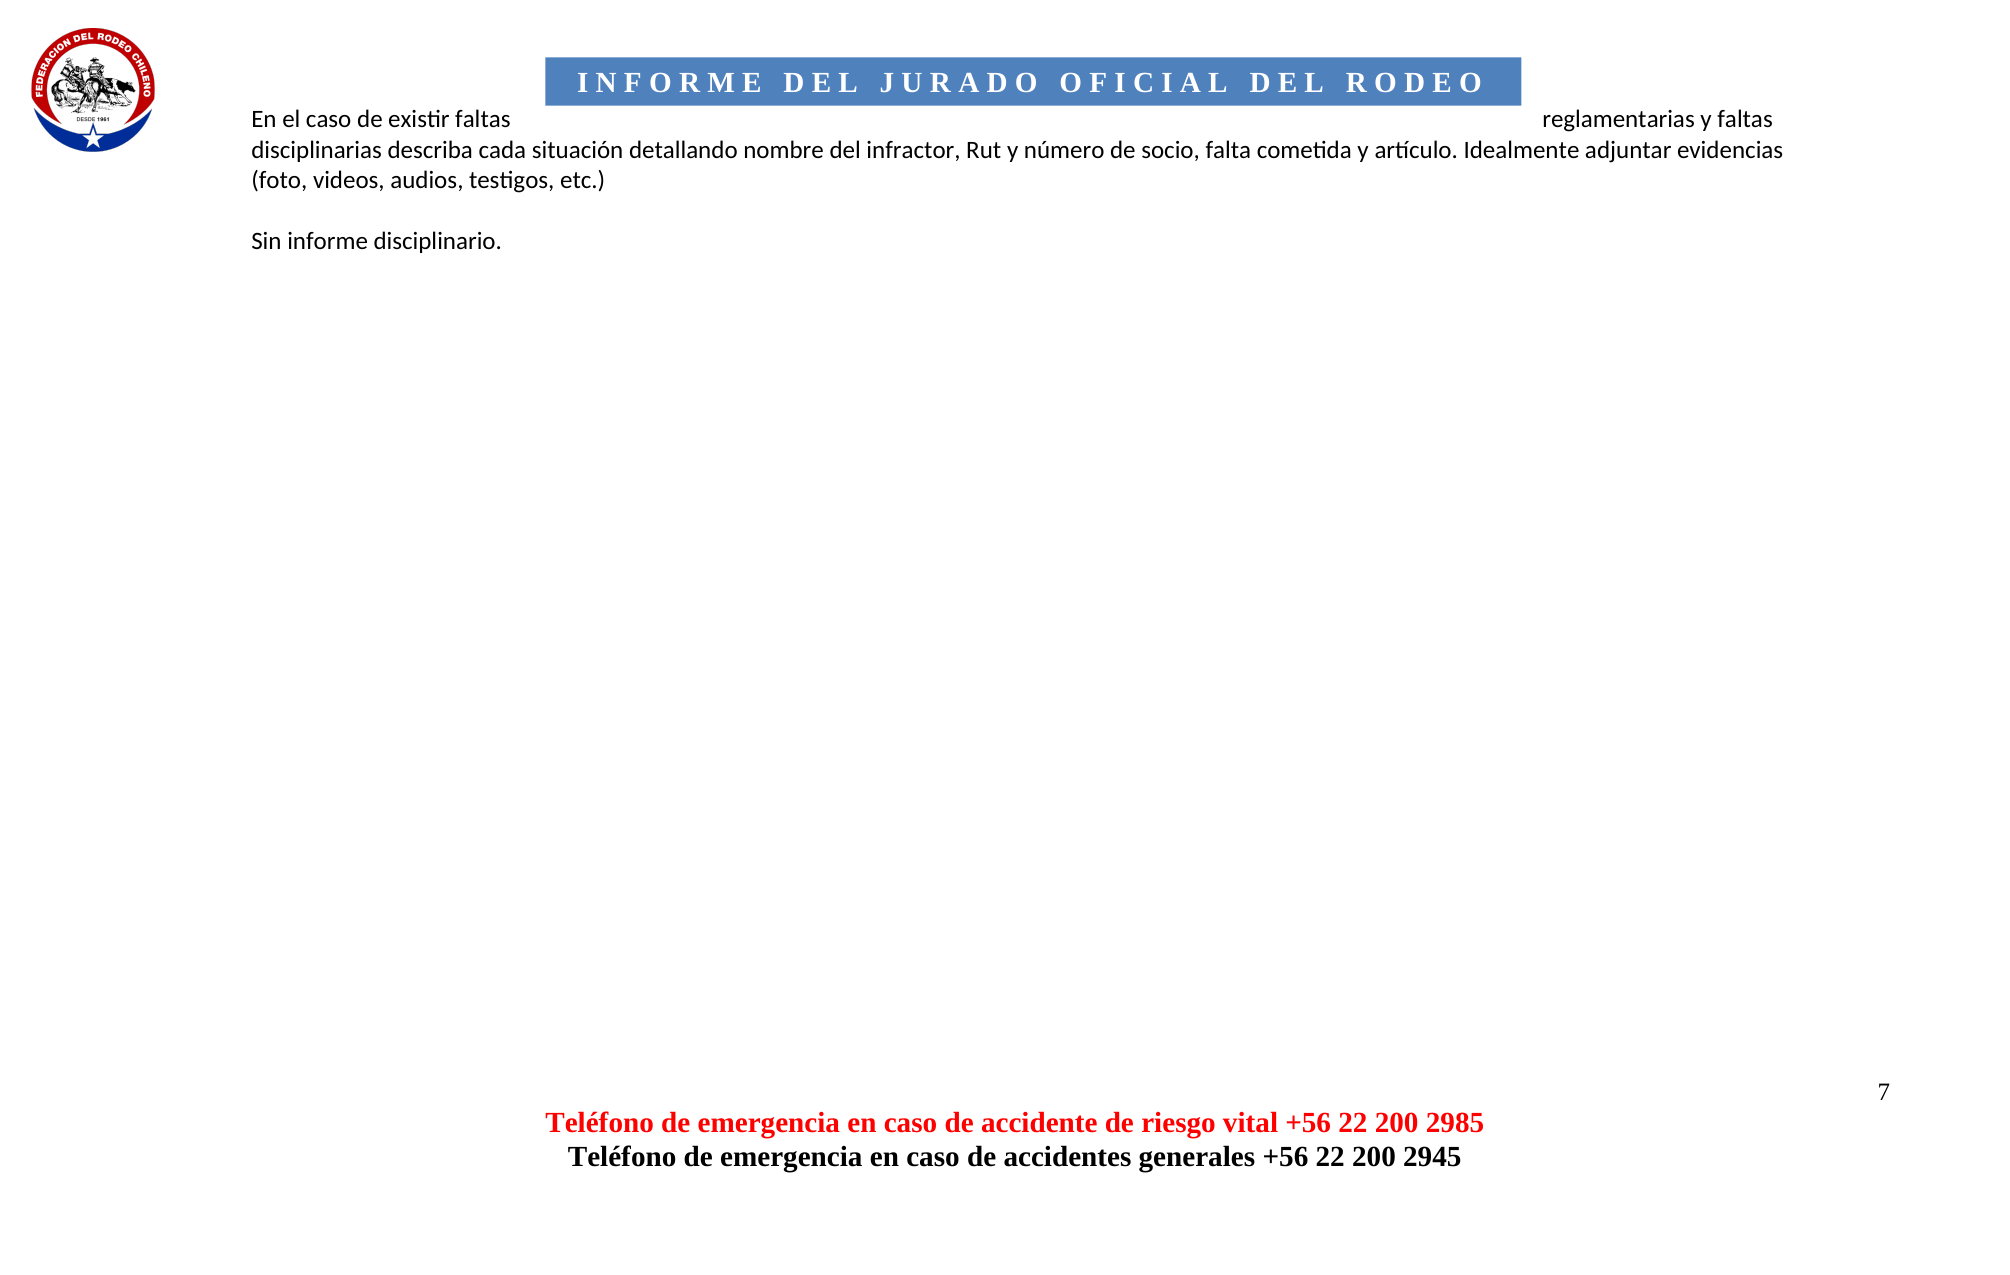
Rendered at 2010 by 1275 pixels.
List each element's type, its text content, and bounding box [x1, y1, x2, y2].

text En el caso de existir faltas reglamentarias y faltas disciplinarias describa cada situación detallando nombre del infractor, Rut y número de socio, falta cometida y artículo. Idealmente adjuntar evidencias (foto, videos, audios, testigos, etc.) [251, 103, 1831, 195]
text Sin informe disciplinario. [251, 225, 1831, 256]
picture [31, 28, 155, 152]
